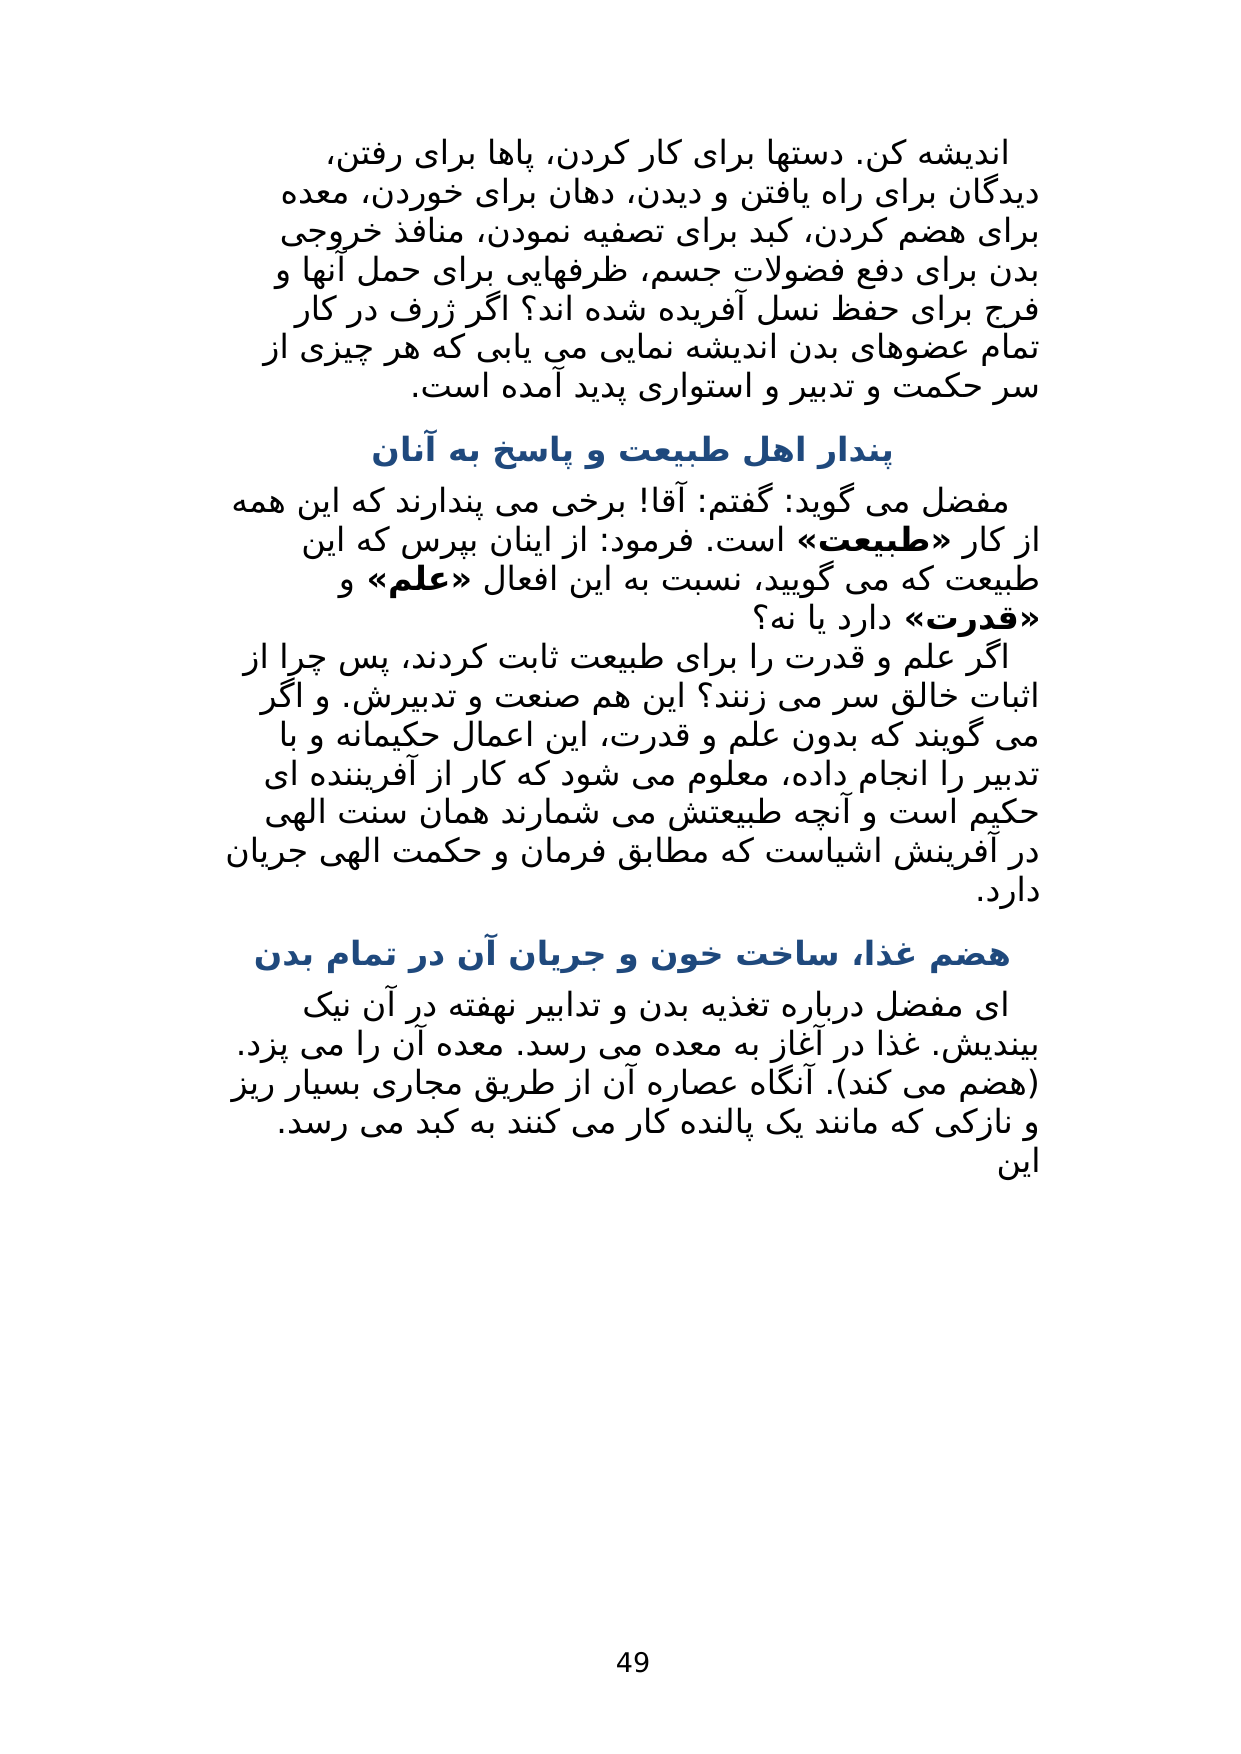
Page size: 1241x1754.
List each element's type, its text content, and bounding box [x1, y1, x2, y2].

text ای مفضل درباره تغذیه بدن و تدابیر نهفته در آن نیک بیندیش. غذا در آغاز به معده می رسد. معده آن را می پزد. (هضم می کند). آنگاه عصاره آن از طریق مجاری بسیار ریز و نازکی که مانند یک پالنده کار می کنند به کبد می رسد. این [225, 986, 1041, 1180]
text مفضل می گوید: گفتم: آقا! برخی می پندارند که این همه از کار «طبیعت» است. فرمود: از اینان بپرس که این طبیعت که می گویید، نسبت به این افعال «علم» و «قدرت» دارد یا نه؟ [225, 482, 1041, 637]
text اگر علم و قدرت را برای طبیعت ثابت کردند، پس چرا از اثبات خالق سر می زنند؟ این هم صنعت و تدبیرش. و اگر می گویند که بدون علم و قدرت، این اعمال حکیمانه و با تدبیر را انجام داده، معلوم می شود که کار از آفریننده ای حکیم است و آنچه طبیعتش می شمارند همان سنت الهی در آفرینش اشیاست که مطابق فرمان و حکمت الهی جریان دارد. [225, 637, 1041, 909]
subtitle پندار اهل طبیعت و پاسخ به آنان [225, 431, 1041, 469]
text اندیشه کن. دستها برای کار کردن، پاها برای رفتن، دیدگان برای راه یافتن و دیدن، دهان برای خوردن، معده برای هضم کردن، کبد برای تصفیه نمودن، منافذ خروجی بدن برای دفع فضولات جسم، ظرفهایی برای حمل آنها و فرج برای حفظ نسل آفریده شده اند؟ اگر ژرف در کار تمام عضوهای بدن اندیشه نمایی می یابی که هر چیزی از سر حکمت و تدبیر و استواری پدید آمده است. [225, 134, 1041, 406]
subtitle هضم غذا، ساخت خون و جریان آن در تمام بدن [225, 934, 1041, 973]
